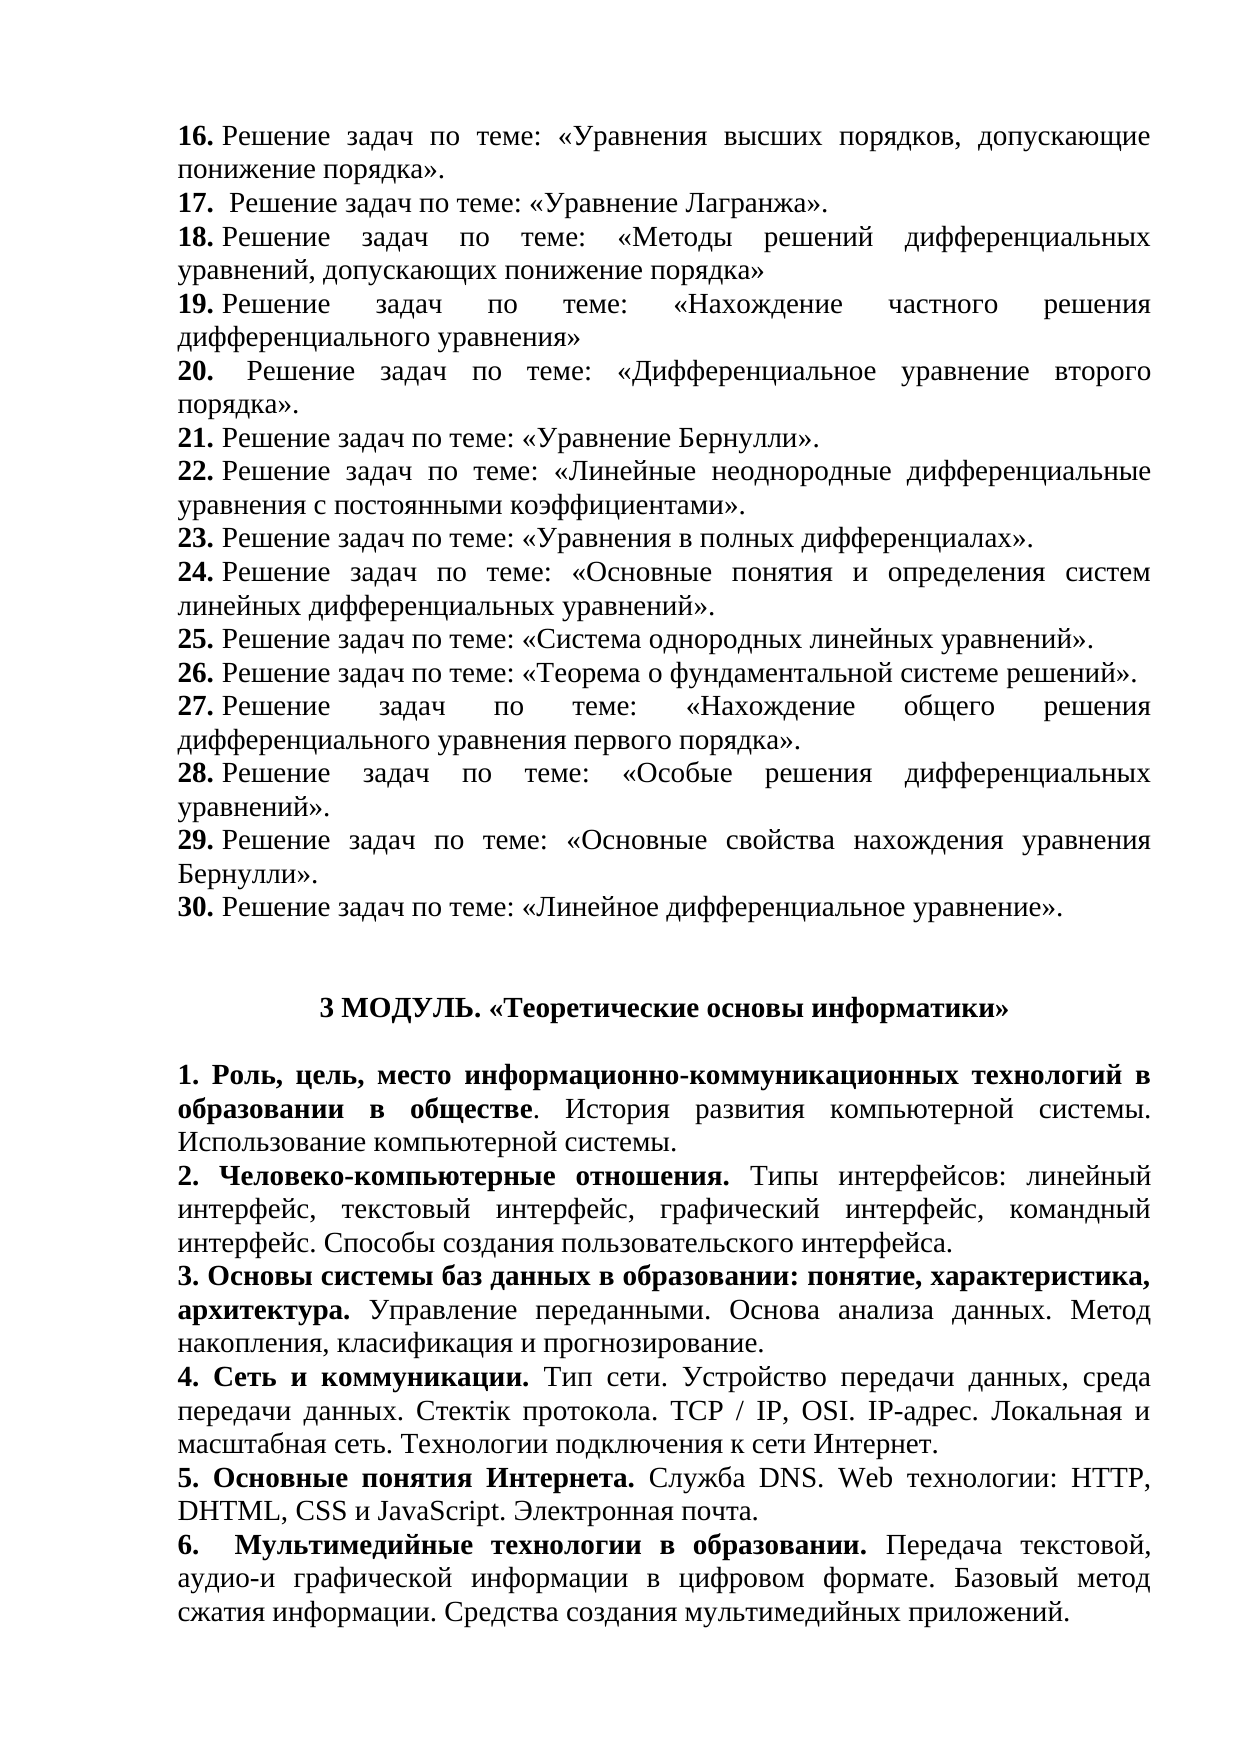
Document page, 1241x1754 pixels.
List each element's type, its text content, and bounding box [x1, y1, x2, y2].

list Решение задач по теме: «Методы решений дифференциальных уравнений, допускающих понижение порядка» [177, 219, 1152, 286]
text 2. Человеко-компьютерные отношения. Типы интерфейсов: линейный интерфейс, текстовый интерфейс, графический интерфейс, командный интерфейс. Способы создания пользовательского интерфейса. [177, 1158, 1152, 1258]
list Решение задач по теме: «Линейные неоднородные дифференциальные уравнения с постоянными коэффициентами». [177, 453, 1152, 521]
text 1. Роль, цель, место информационно-коммуникационных технологий в образовании в обществе. История развития компьютерной системы. Использование компьютерной системы. [177, 1057, 1152, 1158]
list Решение задач по теме: «Уравнение Лагранжа». [177, 185, 1152, 219]
list Решение задач по теме: «Основные понятия и определения систем линейных дифференциальных уравнений». [177, 554, 1152, 621]
list Решение задач по теме: «Уравнения высших порядков, допускающие понижение порядка». [177, 118, 1152, 185]
text 6. Мультимедийные технологии в образовании. Передача текстовой, аудио-и графической информации в цифровом формате. Базовый метод сжатия информации. Средства создания мультимедийных приложений. [177, 1527, 1152, 1627]
list Решение задач по теме: «Теорема о фундаментальной системе решений». [177, 655, 1152, 688]
text 3 МОДУЛЬ. «Теоретические основы информатики» [177, 990, 1152, 1024]
list Решение задач по теме: «Уравнение Бернулли». [177, 420, 1152, 453]
list Решение задач по теме: «Нахождение частного решения дифференциального уравнения» [177, 286, 1152, 353]
list Решение задач по теме: «Основные свойства нахождения уравнения Бернулли». [177, 822, 1152, 889]
text 4. Сеть и коммуникации. Тип сети. Устройство передачи данных, среда передачи данных. Стектік протокола. ТСР / ІР, ОЅІ. IP-адрес. Локальная и масштабная сеть. Технологии подключения к сети Интернет. [177, 1359, 1152, 1460]
list Решение задач по теме: «Дифференциальное уравнение второго порядка». [177, 353, 1152, 420]
list Решение задач по теме: «Система однородных линейных уравнений». [177, 621, 1152, 655]
list Решение задач по теме: «Линейное дифференциальное уравнение». [177, 889, 1152, 923]
list Решение задач по теме: «Уравнения в полных дифференциалах». [177, 521, 1152, 554]
list Решение задач по теме: «Особые решения дифференциальных уравнений». [177, 755, 1152, 822]
list Решение задач по теме: «Нахождение общего решения дифференциального уравнения первого порядка». [177, 688, 1152, 755]
text 3. Основы системы баз данных в образовании: понятие, характеристика, архитектура. Управление переданными. Основа анализа данных. Метод накопления, класификация и прогнозирование. [177, 1258, 1152, 1359]
text 5. Основные понятия Интернета. Служба DNS. Web технологии: HTTP, DHTML, CSS и JavaScript. Электронная почта. [177, 1460, 1152, 1527]
